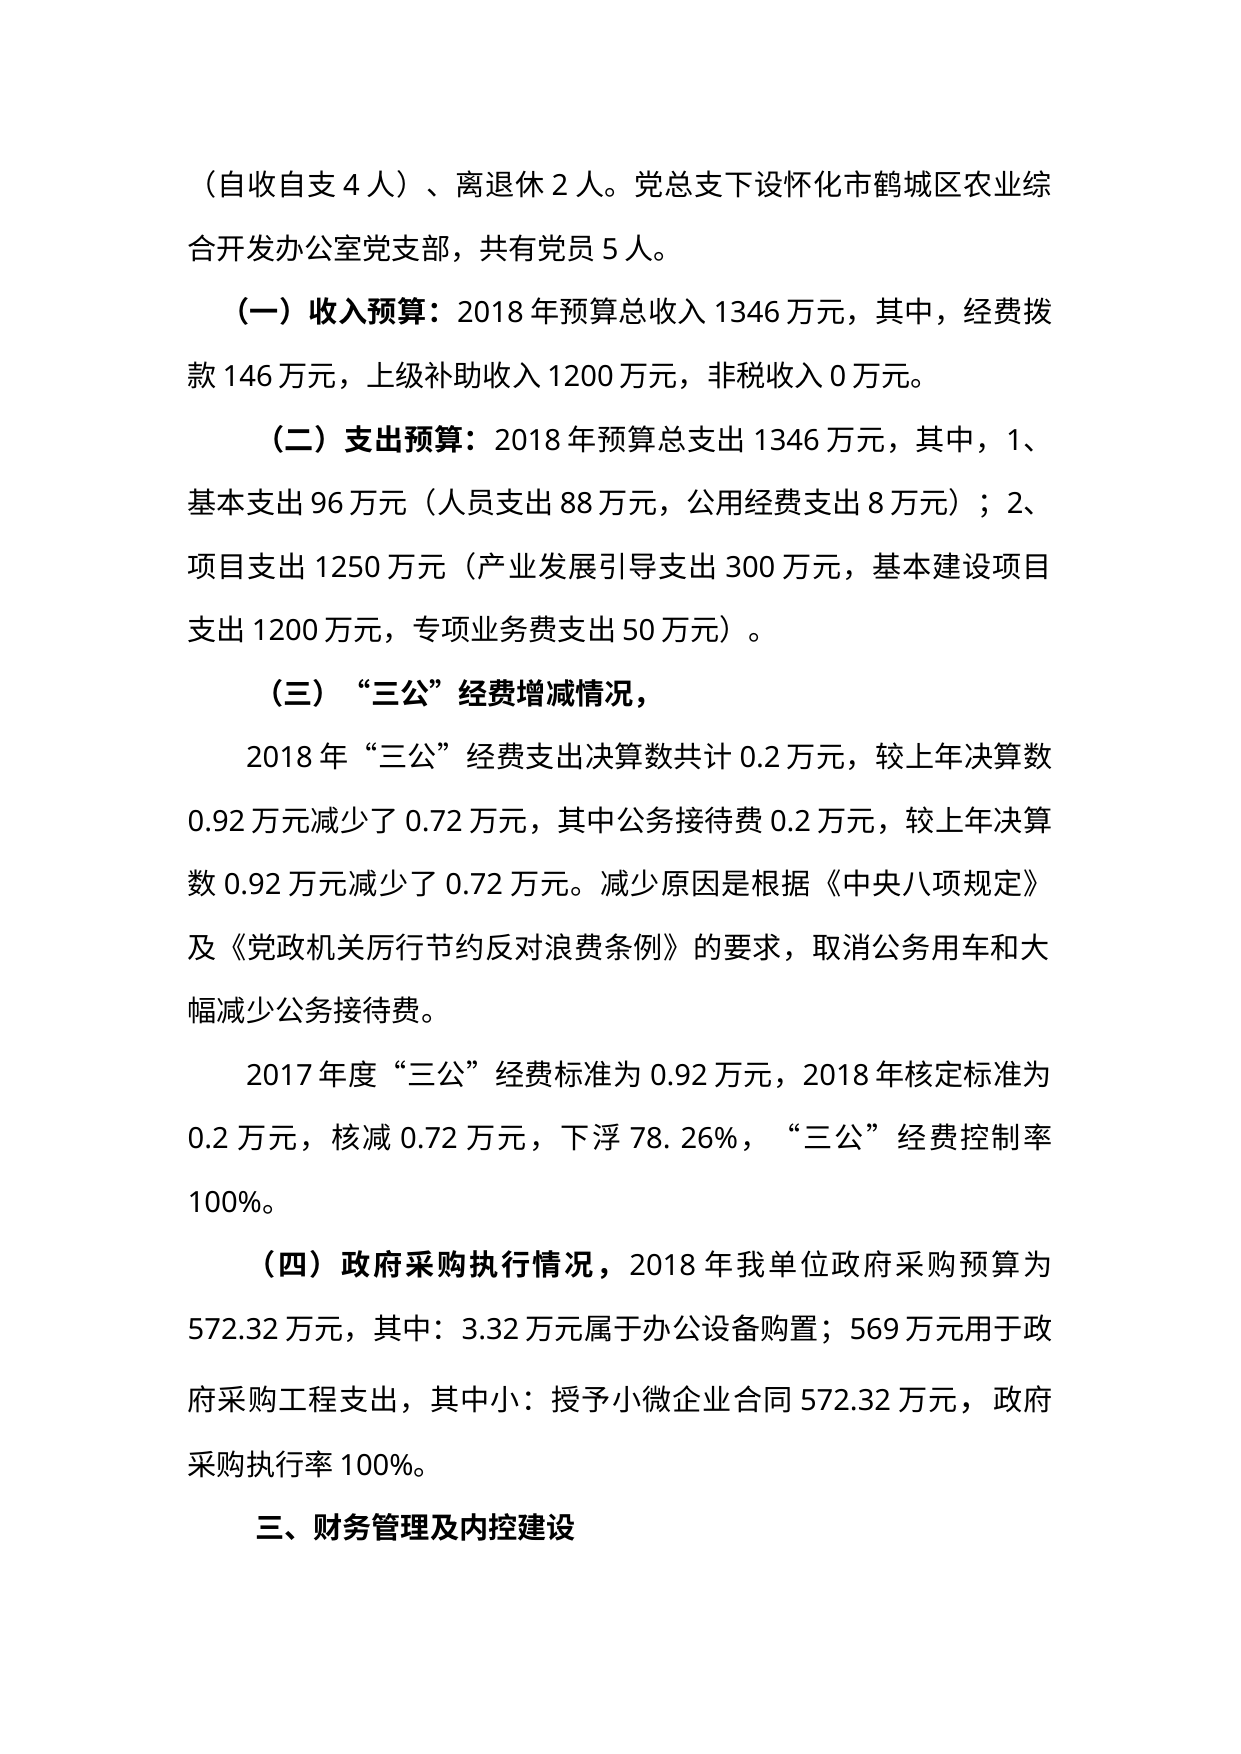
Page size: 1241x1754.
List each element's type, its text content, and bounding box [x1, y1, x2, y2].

text （三）“三公”经费增减情况， [187, 670, 1053, 713]
text （一）收入预算：2018年预算总收入1346万元，其中，经费拨款146万元，上级补助收入1200万元，非税收入0万元。 [187, 289, 1053, 395]
text 2017年度“三公”经费标准为0.92万元，2018年核定标准为0.2万元，核减0.72万元，下浮78. 26%，“三公”经费控制率100%。 [187, 1051, 1053, 1221]
text 2018年“三公”经费支出决算数共计0.2万元，较上年决算数0.92万元减少了0.72万元，其中公务接待费0.2万元，较上年决算数0.92万元减少了0.72万元。减少原因是根据《中央八项规定》及《党政机关厉行节约反对浪费条例》的要求，取消公务用车和大幅减少公务接待费。 [187, 734, 1053, 1030]
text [187, 162, 1053, 268]
text 三、财务管理及内控建设 [187, 1505, 1053, 1547]
text （四）政府采购执行情况，2018年我单位政府采购预算为572.32万元，其中：3.32万元属于办公设备购置；569万元用于政府采购工程支出，其中小：授予小微企业合同572.32万元，政府采购执行率100%。 [187, 1242, 1053, 1484]
text （二）支出预算：2018年预算总支出1346万元，其中，1、基本支出96万元（人员支出88万元，公用经费支出8万元）；2、项目支出1250万元（产业发展引导支出300万元，基本建设项目支出1200万元，专项业务费支出50万元）。 [187, 416, 1053, 649]
